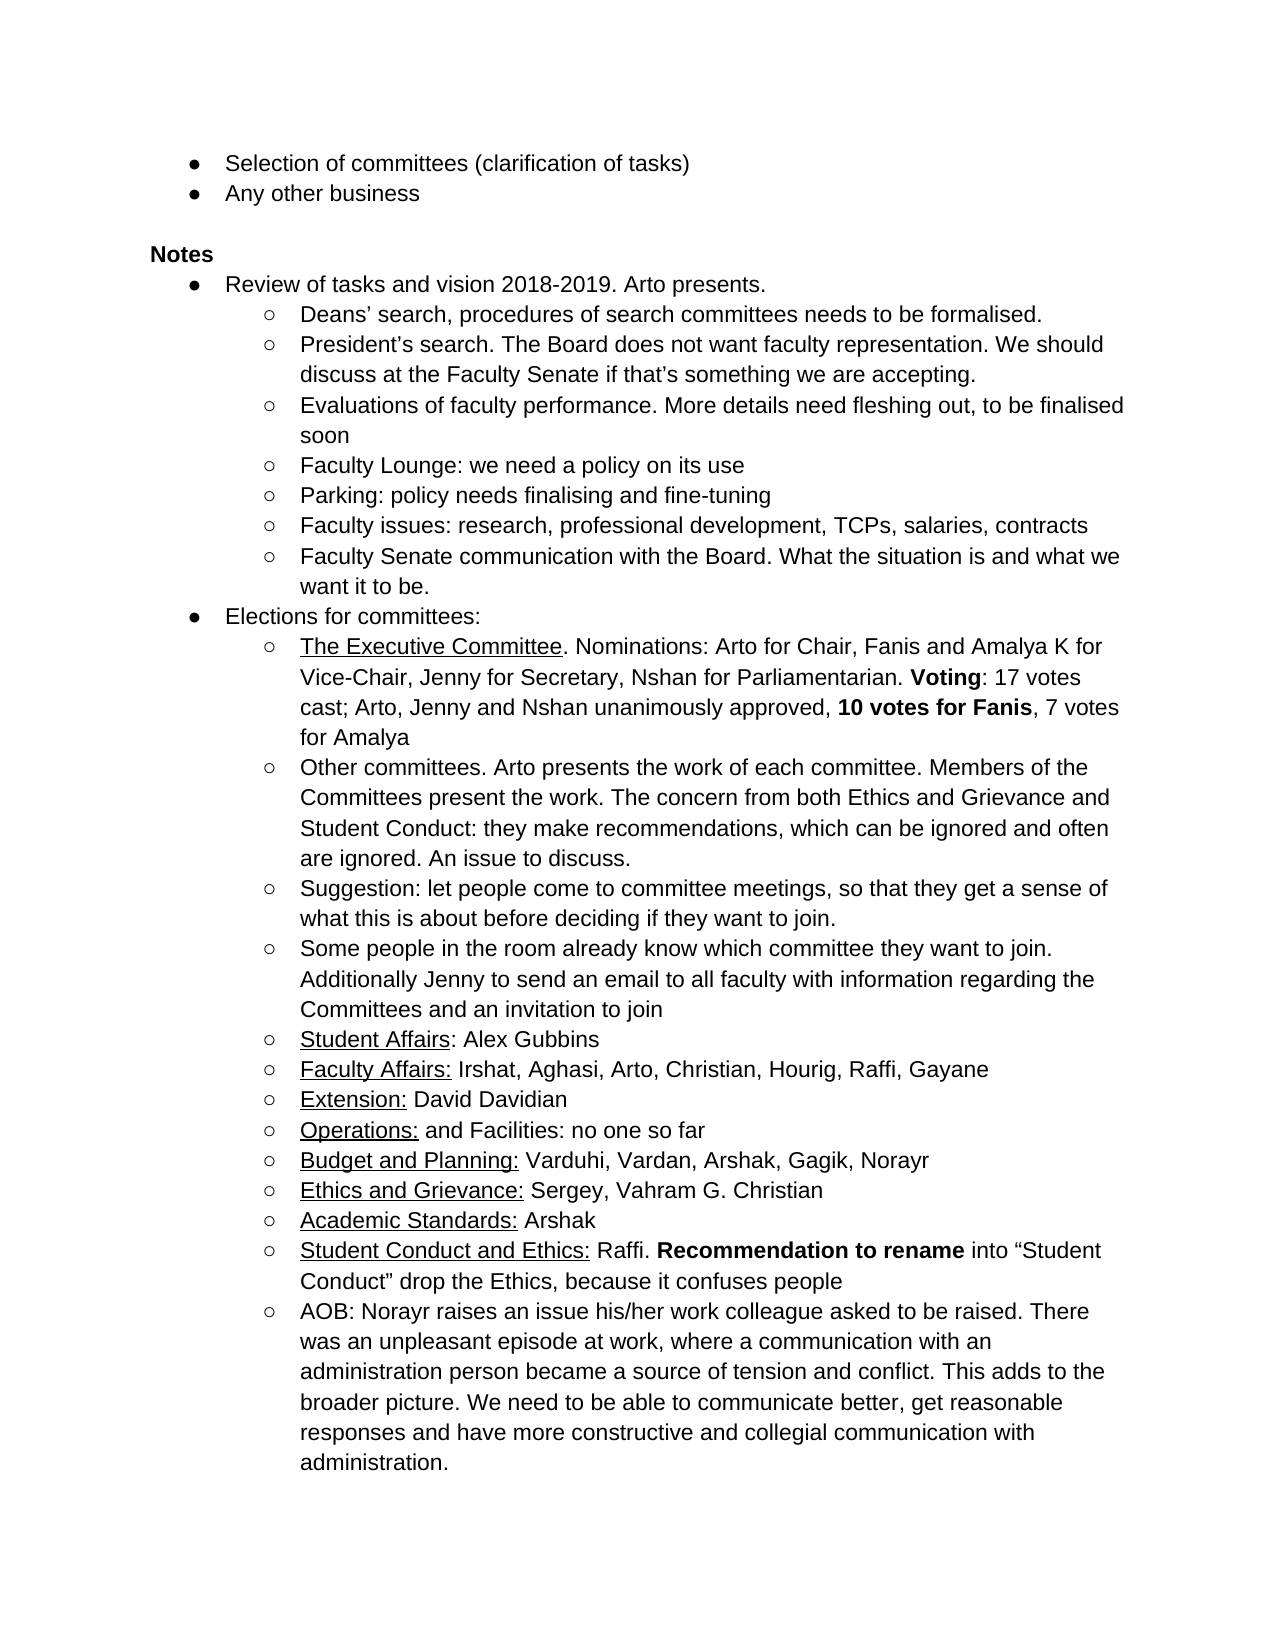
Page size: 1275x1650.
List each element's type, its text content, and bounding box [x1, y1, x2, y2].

list Student Conduct and Ethics: Raffi. Recommendation to rename into “Student Conduct” drop the Ethics, because it confuses people [262, 1237, 1125, 1294]
list Faculty issues: research, professional development, TCPs, salaries, contracts [262, 512, 1125, 539]
list President’s search. The Board does not want faculty representation. We should discuss at the Faculty Senate if that’s something we are accepting. [262, 331, 1125, 388]
text Notes [150, 241, 1125, 267]
list Some people in the room already know which committee they want to join. Additionally Jenny to send an email to all faculty with information regarding the Committees and an invitation to join [262, 935, 1125, 1022]
list Budget and Planning: Varduhi, Vardan, Arshak, Gagik, Norayr [262, 1147, 1125, 1173]
list Operations: and Facilities: no one so far [262, 1117, 1125, 1143]
list Faculty Affairs: Irshat, Aghasi, Arto, Christian, Hourig, Raffi, Gayane [262, 1056, 1125, 1083]
list Ethics and Grievance: Sergey, Vahram G. Christian [262, 1177, 1125, 1203]
list AOB: Norayr raises an issue his/her work colleague asked to be raised. There was an unpleasant episode at work, where a communication with an administration person became a source of tension and conflict. This adds to the broader picture. We need to be able to communicate better, get reasonable responses and have more constructive and collegial communication with administration. [262, 1298, 1125, 1475]
list Deans’ search, procedures of search committees needs to be formalised. [262, 301, 1125, 327]
list Student Affairs: Alex Gubbins [262, 1026, 1125, 1052]
list Faculty Lounge: we need a policy on its use [262, 452, 1125, 478]
list Faculty Senate communication with the Board. What the situation is and what we want it to be. [262, 543, 1125, 599]
list Parking: policy needs finalising and fine-tuning [262, 482, 1125, 509]
list Other committees. Arto presents the work of each committee. Members of the Committees present the work. The concern from both Ethics and Grievance and Student Conduct: they make recommendations, which can be ignored and often are ignored. An issue to discuss. [262, 754, 1125, 871]
list Elections for committees: [187, 603, 1125, 629]
list Academic Standards: Arshak [262, 1207, 1125, 1234]
list Any other business [187, 180, 1125, 207]
list Review of tasks and vision 2018-2019. Arto presents. [187, 271, 1125, 297]
list Evaluations of faculty performance. More details need fleshing out, to be finalised soon [262, 392, 1125, 448]
list Extension: David Davidian [262, 1086, 1125, 1113]
list Suggestion: let people come to committee meetings, so that they get a sense of what this is about before deciding if they want to join. [262, 875, 1125, 932]
list Selection of committees (clarification of tasks) [187, 150, 1125, 176]
list The Executive Committee. Nominations: Arto for Chair, Fanis and Amalya K for Vice-Chair, Jenny for Secretary, Nshan for Parliamentarian. Voting: 17 votes cast; Arto, Jenny and Nshan unanimously approved, 10 votes for Fanis, 7 votes for Amalya [262, 633, 1125, 750]
